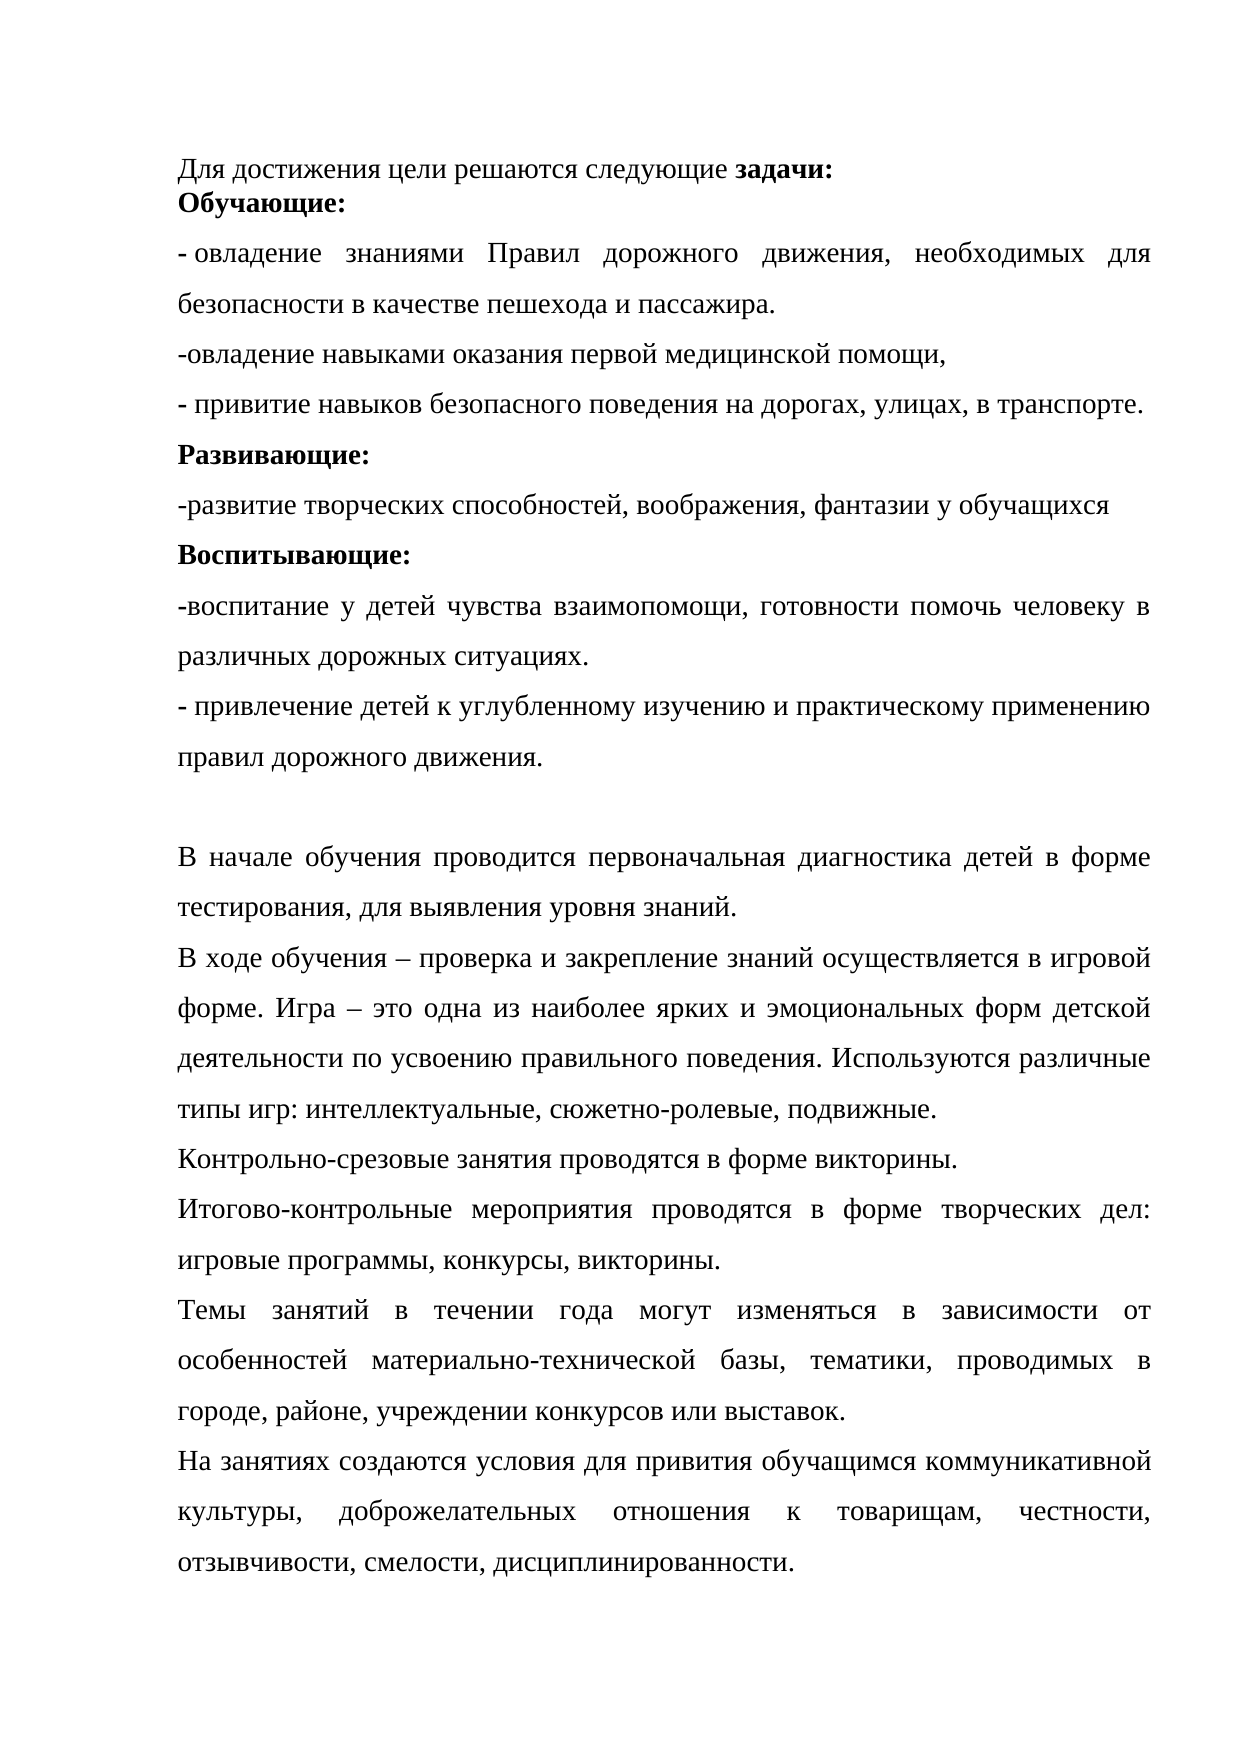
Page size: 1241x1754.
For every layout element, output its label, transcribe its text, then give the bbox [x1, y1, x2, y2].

text -воспитание у детей чувства взаимопомощи, готовности помочь человеку в различных дорожных ситуациях. [177, 588, 1152, 672]
text - привлечение детей к углубленному изучению и практическому применению правил дорожного движения. [177, 688, 1152, 772]
text Обучающие: [177, 185, 1152, 219]
text Темы занятий в течении года могут изменяться в зависимости от особенностей материально-технической базы, тематики, проводимых в городе, районе, учреждении конкурсов или выставок. [177, 1292, 1152, 1426]
text - привитие навыков безопасного поведения на дорогах, улицах, в транспорте. [177, 386, 1152, 420]
text На занятиях создаются условия для привития обучащимся коммуникативной культуры, доброжелательных отношения к товарищам, честности, отзывчивости, смелости, дисциплинированности. [177, 1443, 1152, 1577]
text В начале обучения проводится первоначальная диагностика детей в форме тестирования, для выявления уровня знаний. [177, 839, 1152, 923]
text - овладение знаниями Правил дорожного движения, необходимых для безопасности в качестве пешехода и пассажира. [177, 236, 1152, 319]
text Итогово-контрольные мероприятия проводятся в форме творческих дел: игровые программы, конкурсы, викторины. [177, 1191, 1152, 1275]
text -развитие творческих способностей, воображения, фантазии у обучащихся [177, 487, 1152, 521]
text Для достижения цели решаются следующие задачи: [177, 152, 1152, 185]
text -овладение навыками оказания первой медицинской помощи, [177, 336, 1152, 370]
text Воспитывающие: [177, 537, 1152, 571]
text Контрольно-срезовые занятия проводятся в форме викторины. [177, 1141, 1152, 1175]
text Развивающие: [177, 437, 1152, 470]
text В ходе обучения – проверка и закрепление знаний осуществляется в игровой форме. Игра – это одна из наиболее ярких и эмоциональных форм детской деятельности по усвоению правильного поведения. Используются различные типы игр: интеллектуальные, сюжетно-ролевые, подвижные. [177, 940, 1152, 1124]
